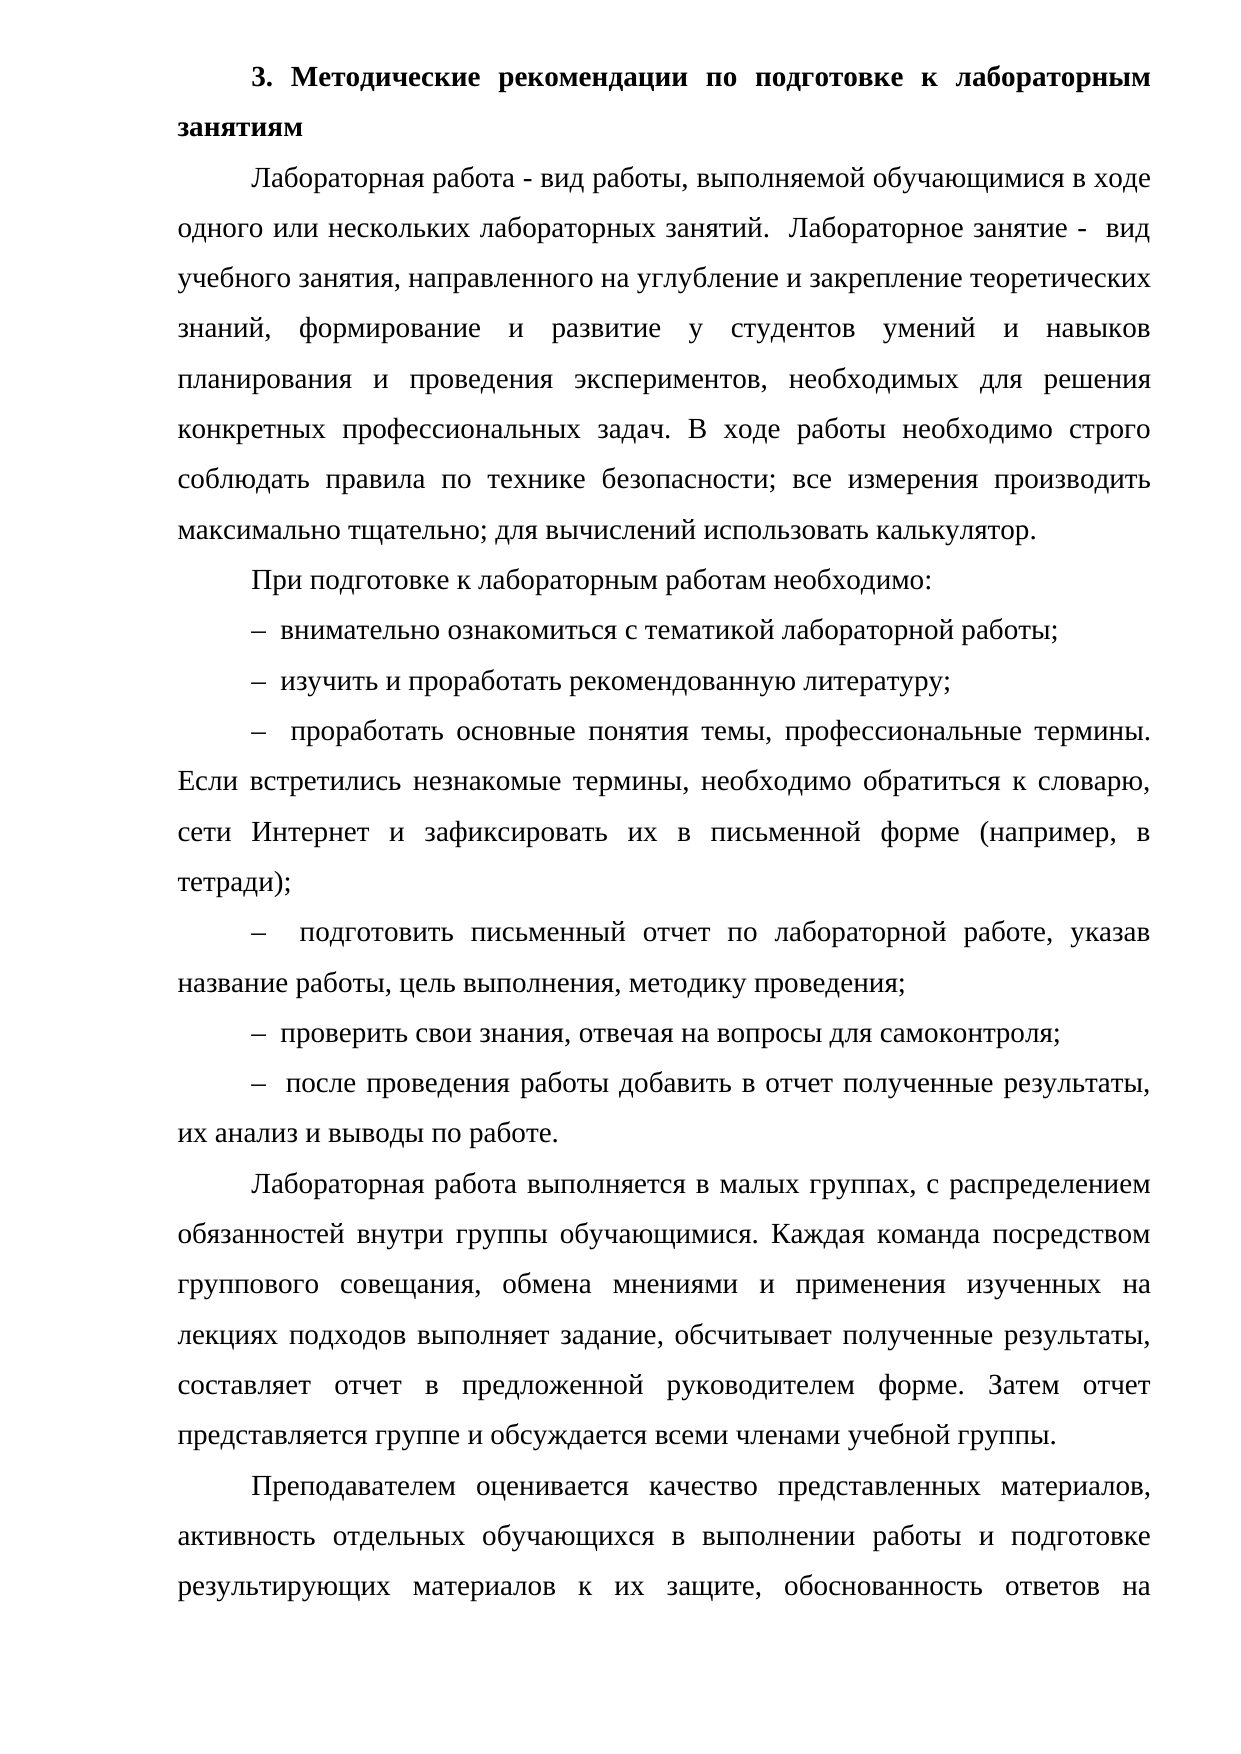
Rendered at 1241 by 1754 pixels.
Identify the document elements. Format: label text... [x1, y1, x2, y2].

text – подготовить письменный отчет по лабораторной работе, указав название работы, цель выполнения, методику проведения; [177, 914, 1152, 998]
text Лабораторная работа - вид работы, выполняемой обучающимися в ходе одного или нескольких лабораторных занятий. Лабораторное занятие - вид учебного занятия, направленного на углубление и закрепление теоретических знаний, формирование и развитие у студентов умений и навыков планирования и проведения экспериментов, необходимых для решения конкретных профессиональных задач. В ходе работы необходимо строго соблюдать правила по технике безопасности; все измерения производить максимально тщательно; для вычислений использовать калькулятор. [177, 160, 1152, 545]
text – после проведения работы добавить в отчет полученные результаты, их анализ и выводы по работе. [177, 1065, 1152, 1149]
text – проверить свои знания, отвечая на вопросы для самоконтроля; [177, 1015, 1152, 1048]
text Лабораторная работа выполняется в малых группах, с распределением обязанностей внутри группы обучающимися. Каждая команда посредством группового совещания, обмена мнениями и применения изученных на лекциях подходов выполняет задание, обсчитывает полученные результаты, составляет отчет в предложенной руководителем форме. Затем отчет представляется группе и обсуждается всеми членами учебной группы. [177, 1166, 1152, 1451]
text 3. Методические рекомендации по подготовке к лабораторным занятиям [177, 59, 1152, 143]
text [177, 1468, 1152, 1602]
text – внимательно ознакомиться с тематикой лабораторной работы; [177, 612, 1152, 646]
text – проработать основные понятия темы, профессиональные термины. Если встретились незнакомые термины, необходимо обратиться к словарю, сети Интернет и зафиксировать их в письменной форме (например, в тетради); [177, 713, 1152, 898]
text – изучить и проработать рекомендованную литературу; [177, 663, 1152, 696]
text При подготовке к лабораторным работам необходимо: [177, 562, 1152, 596]
